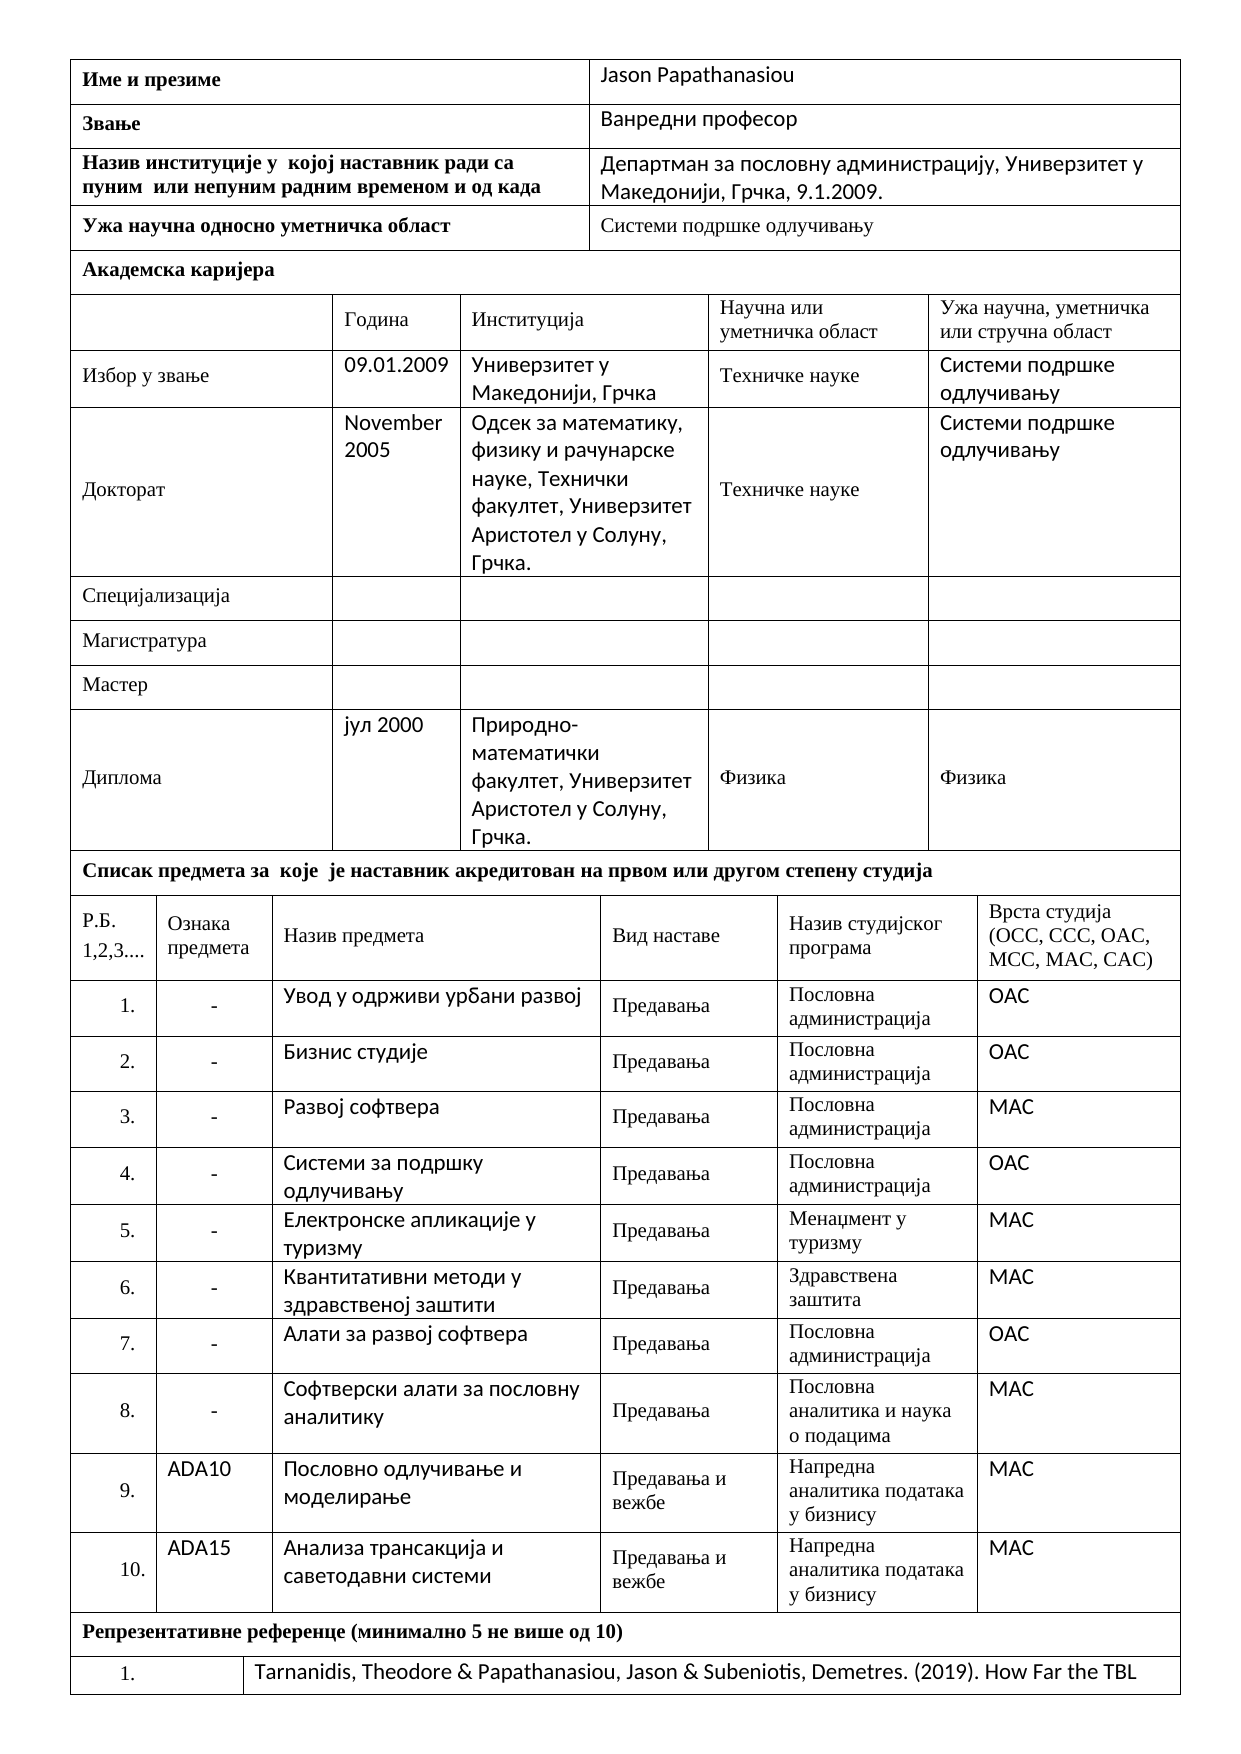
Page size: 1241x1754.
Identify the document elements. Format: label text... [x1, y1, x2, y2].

table_cell МАС [978, 1262, 1180, 1318]
table_cell Академска каријера [71, 251, 1180, 294]
table_cell Година [333, 295, 460, 349]
table_cell Департман за пословну администрацију, Универзитет у Македонији, Грчка, 9.1.2009. [590, 149, 1180, 205]
table_cell [71, 1533, 156, 1612]
table_cell Ознака предмета [157, 896, 272, 980]
table_cell МАС [978, 1092, 1180, 1147]
table_cell - [157, 1262, 272, 1318]
table_cell ADA15 [157, 1533, 272, 1612]
table_cell - [157, 981, 272, 1036]
table_cell ОАС [978, 1148, 1180, 1204]
table_cell Универзитет у Македонији, Грчка [461, 351, 708, 407]
table_cell Здравствена заштита [778, 1262, 977, 1318]
table_cell - [157, 1319, 272, 1373]
table_cell [71, 1657, 243, 1694]
table_cell Системи подршке одлучивању [929, 351, 1180, 407]
table_cell МАС [978, 1533, 1180, 1612]
table_cell - [157, 1374, 272, 1453]
table_cell Увод у одрживи урбани развој [273, 981, 600, 1036]
table_cell ОАС [978, 1319, 1180, 1373]
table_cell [244, 1657, 1180, 1694]
table_cell Предавања [601, 1148, 777, 1204]
table_cell Ванредни професор [590, 105, 1180, 148]
table_cell [333, 666, 460, 709]
table_cell Назив студијског програма [778, 896, 977, 980]
table_cell ОАС [978, 1037, 1180, 1091]
table_cell [709, 666, 928, 709]
table_cell Специјализација [71, 577, 332, 620]
table_cell - [157, 1148, 272, 1204]
table_cell [461, 621, 708, 665]
table_cell Развој софтвера [273, 1092, 600, 1147]
table_cell Предавања [601, 981, 777, 1036]
table_cell Институција [461, 295, 708, 349]
table_cell Вид наставе [601, 896, 777, 980]
table_cell Предавања [601, 1374, 777, 1453]
table_cell Ужа научна, уметничка или стручна област [929, 295, 1180, 349]
table_cell Пословна администрација [778, 1037, 977, 1091]
table_cell Предавања и вежбе [601, 1454, 777, 1532]
table_cell Анализа трансакција и саветодавни системи [273, 1533, 600, 1612]
table_cell Предавања [601, 1205, 777, 1261]
table_cell Звање [71, 105, 589, 148]
table_cell Предавања [601, 1262, 777, 1318]
table_cell ОАС [978, 981, 1180, 1036]
table_cell Пословна администрација [778, 1092, 977, 1147]
table_cell МАС [978, 1454, 1180, 1532]
table_cell Системи подршке одлучивању [929, 408, 1180, 576]
table_cell - [157, 1205, 272, 1261]
table_cell [929, 577, 1180, 620]
table_cell Напредна аналитика података у бизнису [778, 1454, 977, 1532]
table_cell [71, 1374, 156, 1453]
table_cell Напредна аналитика података у бизнису [778, 1533, 977, 1612]
table_cell [929, 666, 1180, 709]
table_header Jason Papathanasiou [590, 60, 1180, 103]
table_cell Квантитативни методи у здравственој заштити [273, 1262, 600, 1318]
table_cell Бизнис студије [273, 1037, 600, 1091]
table_cell [71, 1092, 156, 1147]
table_cell [71, 1262, 156, 1318]
table_cell - [157, 1092, 272, 1147]
table_cell November 2005 [333, 408, 460, 576]
table_cell Ужа научна односно уметничка област [71, 206, 589, 249]
table_cell [461, 577, 708, 620]
table_cell Менаџмент у туризму [778, 1205, 977, 1261]
table_cell Одсек за математику, физику и рачунарске науке, Технички факултет, Универзитет Аристотел у Солуну, Грчка. [461, 408, 708, 576]
table_cell [71, 295, 332, 349]
table_cell ADA10 [157, 1454, 272, 1532]
table_cell МАС [978, 1205, 1180, 1261]
table_cell Научна или уметничка област [709, 295, 928, 349]
table_cell [929, 621, 1180, 665]
table_cell [709, 621, 928, 665]
table_cell Р.Б. 1,2,3.... [71, 896, 156, 980]
table_cell Техничке науке [709, 351, 928, 407]
table_cell [333, 621, 460, 665]
table_cell Природно-математички факултет, Универзитет Аристотел у Солуну, Грчка. [461, 710, 708, 850]
table_cell Техничке науке [709, 408, 928, 576]
table_cell Системи подршке одлучивању [590, 206, 1180, 249]
table_cell [71, 1319, 156, 1373]
table_cell [71, 1454, 156, 1532]
table_cell [461, 666, 708, 709]
table_cell Назив предмета [273, 896, 600, 980]
table_cell Пословно одлучивање и моделирање [273, 1454, 600, 1532]
table_cell Физика [709, 710, 928, 850]
table_cell Магистратура [71, 621, 332, 665]
table_cell Предавања и вежбе [601, 1533, 777, 1612]
table_cell Предавања [601, 1319, 777, 1373]
table_cell Софтверски алати за пословну аналитику [273, 1374, 600, 1453]
table_cell Пословна администрација [778, 1148, 977, 1204]
table_cell Предавања [601, 1092, 777, 1147]
table_cell Електронске апликације у туризму [273, 1205, 600, 1261]
table_cell - [157, 1037, 272, 1091]
table_cell [71, 1037, 156, 1091]
table_cell Пословна администрација [778, 981, 977, 1036]
table_cell јул 2000 [333, 710, 460, 850]
table_cell Пословна администрација [778, 1319, 977, 1373]
table_cell Докторат [71, 408, 332, 576]
table_cell [709, 577, 928, 620]
table_cell Врста студија (ОСС, ССС, ОАС, МСС, МАС, САС) [978, 896, 1180, 980]
table_cell Репрезентативне референце (минимално 5 не више од 10) [71, 1613, 1180, 1656]
table_cell Системи за подршку одлучивању [273, 1148, 600, 1204]
table_cell Мастер [71, 666, 332, 709]
table_cell Пословна аналитика и наука о подацима [778, 1374, 977, 1453]
table_cell Предавања [601, 1037, 777, 1091]
table_cell Назив институције у којој наставник ради са пуним или непуним радним временом и од када [71, 149, 589, 205]
table_cell Алати за развој софтвера [273, 1319, 600, 1373]
table_cell Списак предмета за које је наставник акредитован на првом или другом степену студија [71, 851, 1180, 895]
table_header Име и презиме [71, 60, 589, 103]
table_cell [333, 577, 460, 620]
table_cell [71, 981, 156, 1036]
table_cell Физика [929, 710, 1180, 850]
table_cell МАС [978, 1374, 1180, 1453]
table_cell [71, 1205, 156, 1261]
table_cell [71, 1148, 156, 1204]
table_cell Избор у звање [71, 351, 332, 407]
table_cell Диплома [71, 710, 332, 850]
table_cell 09.01.2009 [333, 351, 460, 407]
